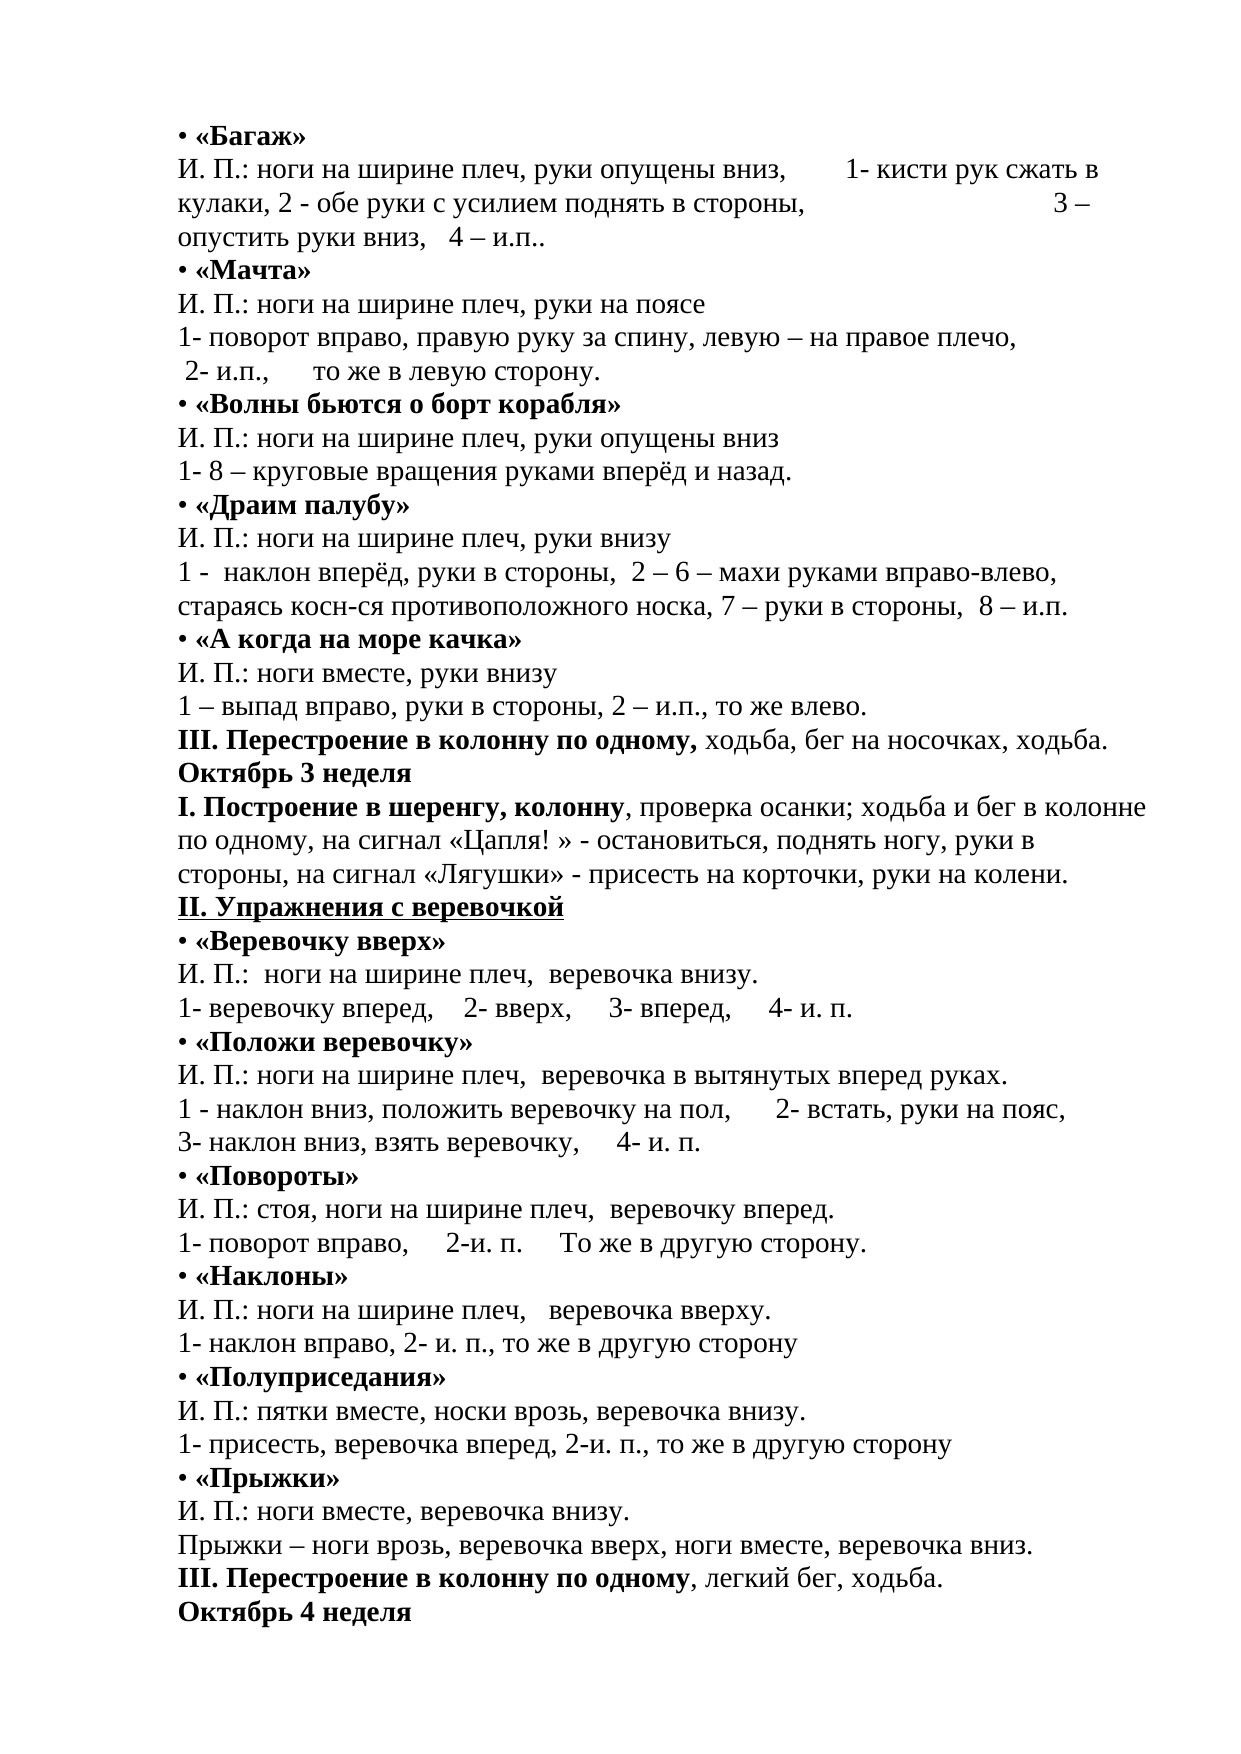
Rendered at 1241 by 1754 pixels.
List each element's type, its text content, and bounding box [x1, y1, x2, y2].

text И. П.: ноги вместе, руки внизу [177, 655, 1152, 688]
text • «Прыжки» [177, 1460, 1152, 1493]
text 1 - наклон вниз, положить веревочку на пол, 2- встать, руки на пояс, [177, 1091, 1152, 1124]
text • «А когда на море качка» [177, 621, 1152, 655]
text • «Веревочку вверх» [177, 923, 1152, 957]
text И. П.: ноги на ширине плеч, руки опущены вниз [177, 420, 1152, 453]
text И. П.: ноги на ширине плеч, руки внизу [177, 521, 1152, 554]
text И. П.: ноги на ширине плеч, веревочка вверху. [177, 1292, 1152, 1326]
text • «Полуприседания» [177, 1359, 1152, 1393]
text И. П.: ноги на ширине плеч, веревочка в вытянутых вперед руках. [177, 1057, 1152, 1091]
text 1 – выпад вправо, руки в стороны, 2 – и.п., то же влево. [177, 688, 1152, 722]
text 1- веревочку вперед, 2- вверх, 3- вперед, 4- и. п. [177, 990, 1152, 1024]
text И. П.: пятки вместе, носки врозь, веревочка внизу. [177, 1393, 1152, 1426]
text И. П.: ноги на ширине плеч, руки опущены вниз, 1- кисти рук сжать в кулаки, 2 - обе руки с усилием поднять в стороны, 3 – опустить руки вниз, 4 – и.п.. [177, 152, 1152, 252]
text • «Багаж» [177, 118, 1152, 152]
text Прыжки – ноги врозь, веревочка вверх, ноги вместе, веревочка вниз. [177, 1527, 1152, 1560]
text 1- поворот вправо, 2-и. п. То же в другую сторону. [177, 1225, 1152, 1258]
text • «Волны бьются о борт корабля» [177, 386, 1152, 420]
text 3- наклон вниз, взять веревочку, 4- и. п. [177, 1124, 1152, 1158]
text • «Мачта» [177, 252, 1152, 286]
text III. Перестроение в колонну по одному, легкий бег, ходьба. [177, 1560, 1152, 1594]
text И. П.: стоя, ноги на ширине плеч, веревочку вперед. [177, 1191, 1152, 1225]
text 1 - наклон вперёд, руки в стороны, 2 – 6 – махи руками вправо-влево, [177, 554, 1152, 588]
text • «Положи веревочку» [177, 1024, 1152, 1057]
text 1- 8 – круговые вращения руками вперёд и назад. [177, 453, 1152, 487]
text • «Повороты» [177, 1158, 1152, 1191]
text И. П.: ноги на ширине плеч, веревочка внизу. [177, 957, 1152, 990]
text стараясь косн-ся противоположного носка, 7 – руки в стороны, 8 – и.п. [177, 588, 1152, 621]
text 1- наклон вправо, 2- и. п., то же в другую сторону [177, 1326, 1152, 1359]
text И. П.: ноги на ширине плеч, руки на поясе [177, 286, 1152, 319]
text I. Построение в шеренгу, колонну, проверка осанки; ходьба и бег в колонне по одному, на сигнал «Цапля! » - остановиться, поднять ногу, руки в стороны, на сигнал «Лягушки» - присесть на корточки, руки на колени. [177, 789, 1152, 889]
text • «Наклоны» [177, 1258, 1152, 1292]
text III. Перестроение в колонну по одному, ходьба, бег на носочках, ходьба. [177, 722, 1152, 755]
text И. П.: ноги вместе, веревочка внизу. [177, 1493, 1152, 1527]
text 1- поворот вправо, правую руку за спину, левую – на правое плечо, [177, 319, 1152, 353]
text II. Упражнения с веревочкой [177, 889, 1152, 923]
text 1- присесть, веревочка вперед, 2-и. п., то же в другую сторону [177, 1426, 1152, 1460]
text Октябрь 4 неделя [177, 1594, 1152, 1627]
text • «Драим палубу» [177, 487, 1152, 521]
text 2- и.п., то же в левую сторону. [177, 353, 1152, 386]
text Октябрь 3 неделя [177, 755, 1152, 789]
